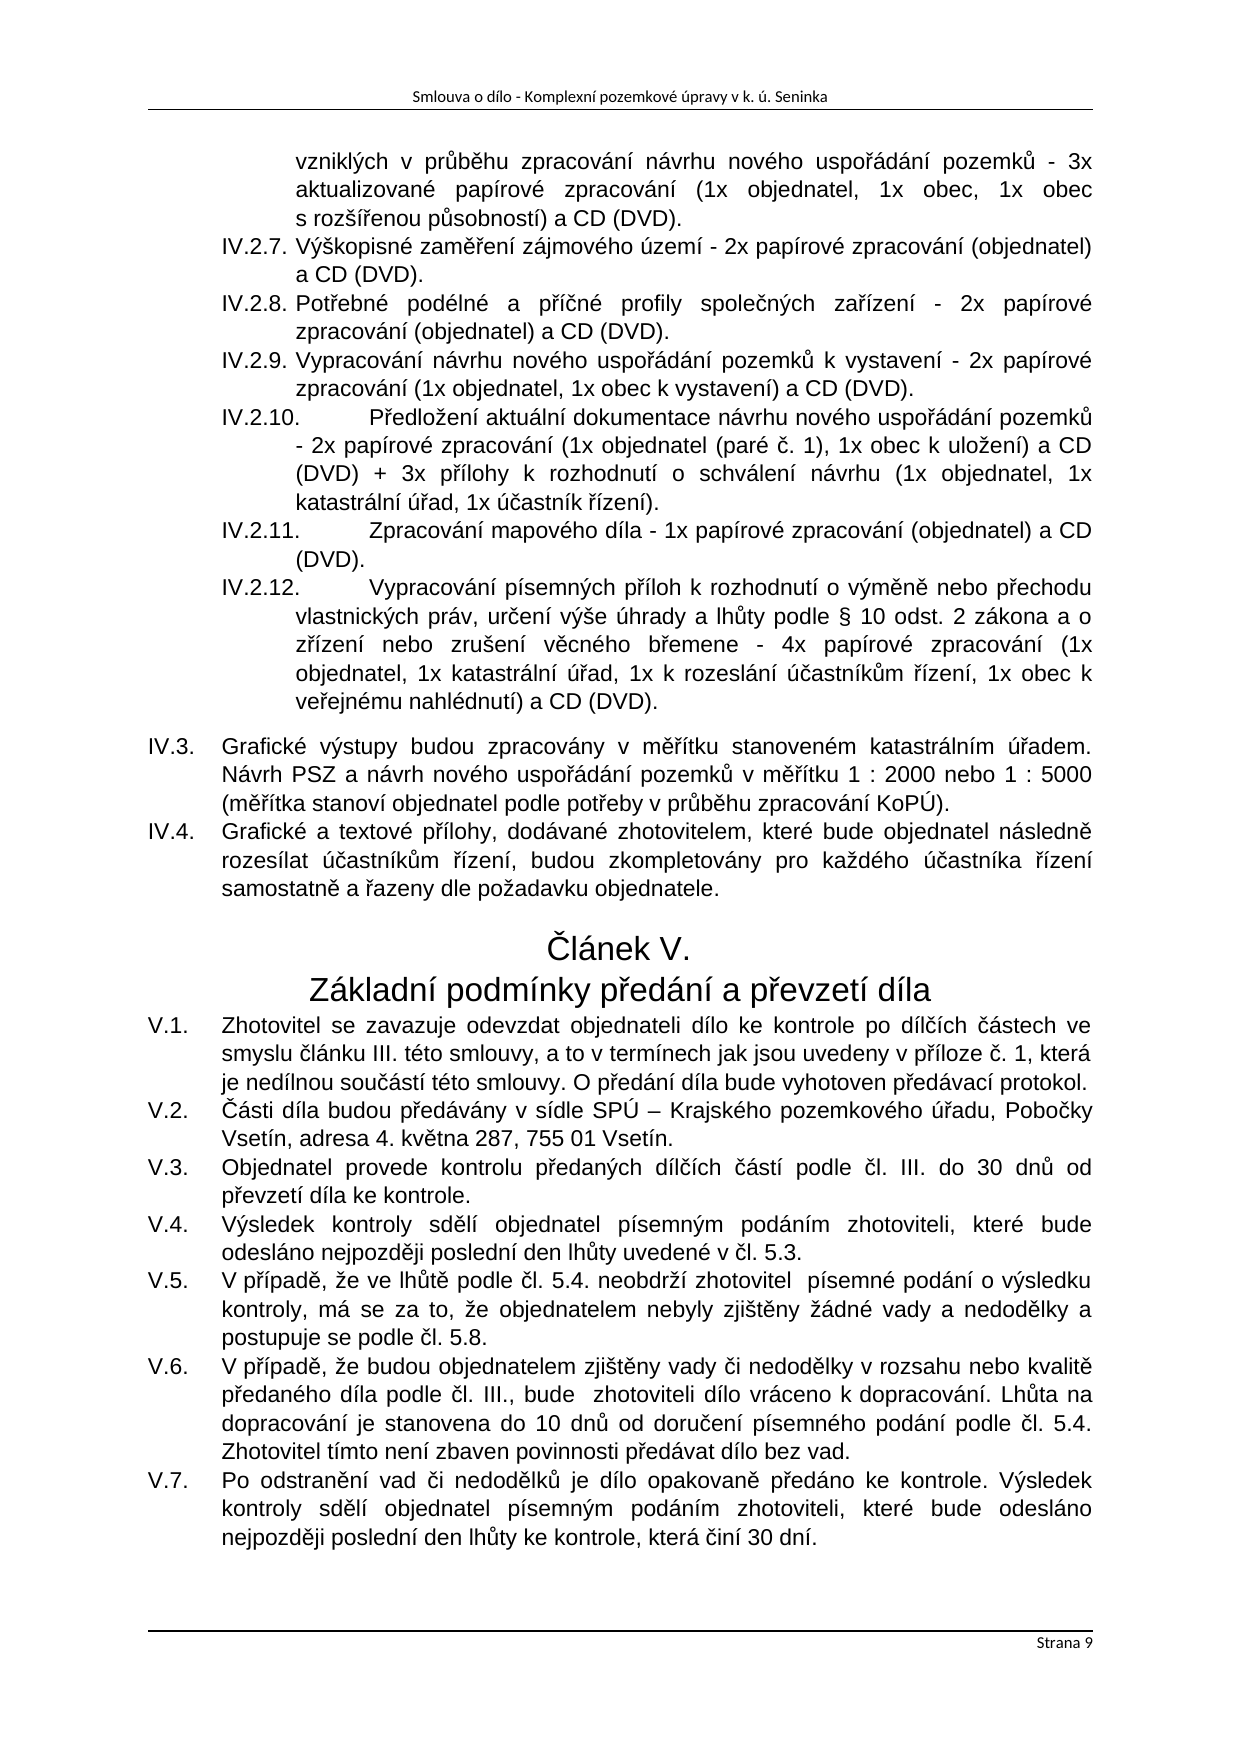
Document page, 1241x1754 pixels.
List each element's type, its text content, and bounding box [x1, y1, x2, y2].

list Výsledek kontroly sdělí objednatel písemným podáním zhotoviteli, které bude odesláno nejpozději poslední den lhůty uvedené v čl. 5.3. [148, 1211, 1093, 1265]
text Potřebné podélné a příčné profily společných zařízení - 2x papírové zpracování (objednatel) a CD (DVD). [221, 290, 1093, 344]
list Objednatel provede kontrolu předaných dílčích částí podle čl. III. do 30 dnů od převzetí díla ke kontrole. [148, 1154, 1093, 1208]
list Po odstranění vad či nedodělků je dílo opakovaně předáno ke kontrole. Výsledek kontroly sdělí objednatel písemným podáním zhotoviteli, které bude odesláno nejpozději poslední den lhůty ke kontrole, která činí 30 dní. [148, 1467, 1093, 1550]
text Předložení aktuální dokumentace návrhu nového uspořádání pozemků - 2x papírové zpracování (1x objednatel (paré č. 1), 1x obec k uložení) a CD (DVD) + 3x přílohy k rozhodnutí o schválení návrhu (1x objednatel, 1x katastrální úřad, 1x účastník řízení). [221, 403, 1093, 515]
list Grafické a textové přílohy, dodávané zhotovitelem, které bude objednatel následně rozesílat účastníkům řízení, budou zkompletovány pro každého účastníka řízení samostatně a řazeny dle požadavku objednatele. [148, 818, 1093, 902]
text Zpracování mapového díla - 1x papírové zpracování (objednatel) a CD (DVD). [221, 517, 1093, 572]
list Části díla budou předávány v sídle SPÚ – Krajského pozemkového úřadu, Pobočky Vsetín, adresa 4. května 287, 755 01 Vsetín. [148, 1097, 1093, 1152]
list Grafické výstupy budou zpracovány v měřítku stanoveném katastrálním úřadem. Návrh PSZ a návrh nového uspořádání pozemků v měřítku 1 : 2000 nebo 1 : 5000 (měřítka stanoví objednatel podle potřeby v průběhu zpracování KoPÚ). [148, 733, 1093, 816]
list V případě, že ve lhůtě podle čl. 5.4. neobdrží zhotovitel písemné podání o výsledku kontroly, má se za to, že objednatelem nebyly zjištěny žádné vady a nedodělky a postupuje se podle čl. 5.8. [148, 1267, 1093, 1351]
subtitle Základní podmínky předání a převzetí díla [148, 929, 1093, 1008]
list V případě, že budou objednatelem zjištěny vady či nedodělky v rozsahu nebo kvalitě předaného díla podle čl. III., bude zhotoviteli dílo vráceno k dopracování. Lhůta na dopracování je stanovena do 10 dnů od doručení písemného podání podle čl. 5.4. Zhotovitel tímto není zbaven povinnosti předávat dílo bez vad. [148, 1353, 1093, 1464]
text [221, 148, 1093, 231]
list Zhotovitel se zavazuje odevzdat objednateli dílo ke kontrole po dílčích částech ve smyslu článku III. této smlouvy, a to v termínech jak jsou uvedeny v příloze č. 1, která je nedílnou součástí této smlouvy. O předání díla bude vyhotoven předávací protokol. [148, 1012, 1093, 1095]
text Výškopisné zaměření zájmového území - 2x papírové zpracování (objednatel) a CD (DVD). [221, 233, 1093, 288]
text Vypracování návrhu nového uspořádání pozemků k vystavení - 2x papírové zpracování (1x objednatel, 1x obec k vystavení) a CD (DVD). [221, 347, 1093, 401]
text Vypracování písemných příloh k rozhodnutí o výměně nebo přechodu vlastnických práv, určení výše úhrady a lhůty podle § 10 odst. 2 zákona a o zřízení nebo zrušení věcného břemene - 4x papírové zpracování (1x objednatel, 1x katastrální úřad, 1x k rozeslání účastníkům řízení, 1x obec k veřejnému nahlédnutí) a CD (DVD). [221, 574, 1093, 714]
